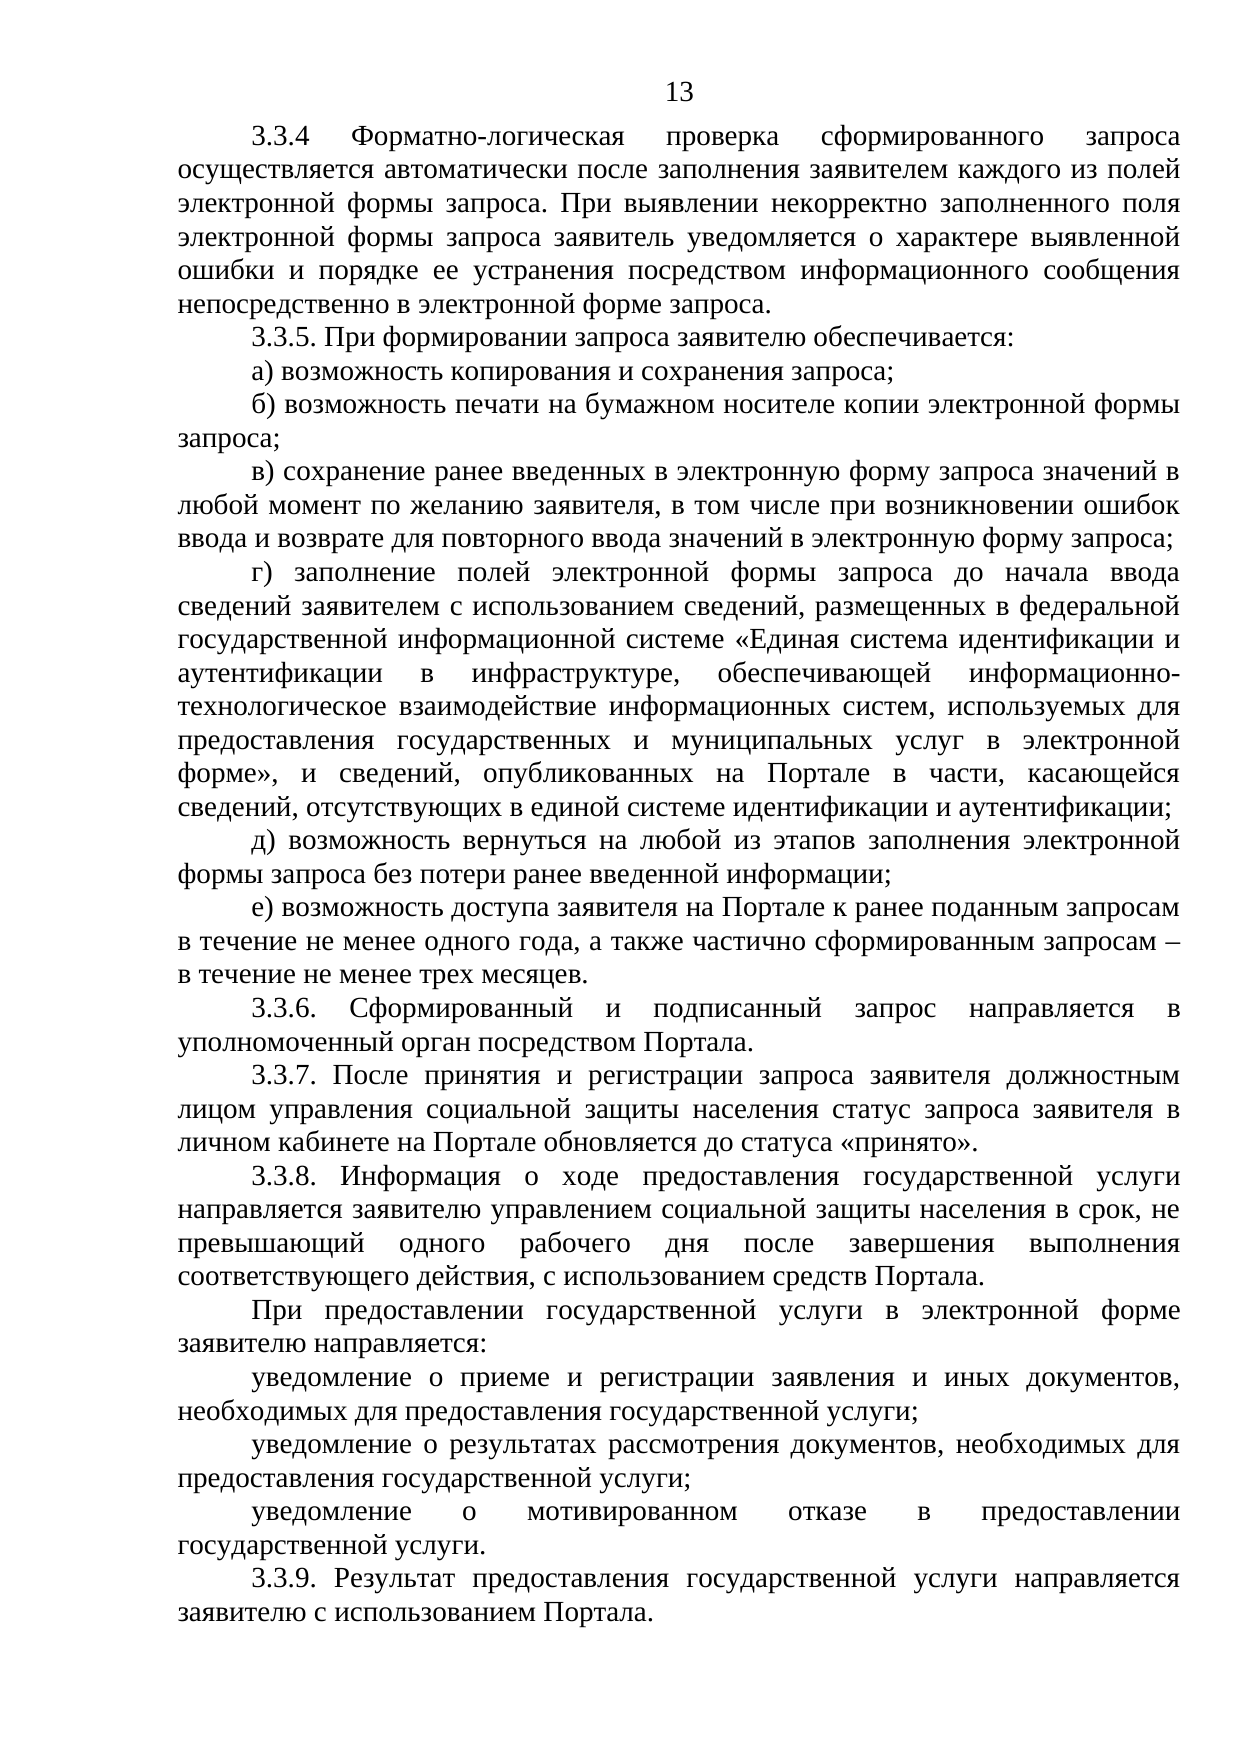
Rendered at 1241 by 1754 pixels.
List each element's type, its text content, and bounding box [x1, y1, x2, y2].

text а) возможность копирования и сохранения запроса; [177, 353, 1181, 386]
text 3.3.5. При формировании запроса заявителю обеспечивается: [177, 319, 1181, 353]
text 3.3.9. Результат предоставления государственной услуги направляется заявителю с использованием Портала. [177, 1560, 1181, 1627]
text 3.3.4 Форматно-логическая проверка сформированного запроса осуществляется автоматически после заполнения заявителем каждого из полей электронной формы запроса. При выявлении некорректно заполненного поля электронной формы запроса заявитель уведомляется о характере выявленной ошибки и порядке ее устранения посредством информационного сообщения непосредственно в электронной форме запроса. [177, 118, 1181, 319]
text уведомление о приеме и регистрации заявления и иных документов, необходимых для предоставления государственной услуги; [177, 1359, 1181, 1426]
text При предоставлении государственной услуги в электронной форме заявителю направляется: [177, 1292, 1181, 1359]
text 3.3.7. После принятия и регистрации запроса заявителя должностным лицом управления социальной защиты населения статус запроса заявителя в личном кабинете на Портале обновляется до статуса «принято». [177, 1057, 1181, 1158]
text 3.3.6. Сформированный и подписанный запрос направляется в уполномоченный орган посредством Портала. [177, 990, 1181, 1057]
text г) заполнение полей электронной формы запроса до начала ввода сведений заявителем с использованием сведений, размещенных в федеральной государственной информационной системе «Единая система идентификации и аутентификации в инфраструктуре, обеспечивающей информационно-технологическое взаимодействие информационных систем, используемых для предоставления государственных и муниципальных услуг в электронной форме», и сведений, опубликованных на Портале в части, касающейся сведений, отсутствующих в единой системе идентификации и аутентификации; [177, 554, 1181, 822]
text д) возможность вернуться на любой из этапов заполнения электронной формы запроса без потери ранее введенной информации; [177, 822, 1181, 889]
text уведомление о мотивированном отказе в предоставлении государственной услуги. [177, 1493, 1181, 1560]
text б) возможность печати на бумажном носителе копии электронной формы запроса; [177, 386, 1181, 453]
text е) возможность доступа заявителя на Портале к ранее поданным запросам в течение не менее одного года, а также частично сформированным запросам – в течение не менее трех месяцев. [177, 889, 1181, 990]
text 3.3.8. Информация о ходе предоставления государственной услуги направляется заявителю управлением социальной защиты населения в срок, не превышающий одного рабочего дня после завершения выполнения соответствующего действия, с использованием средств Портала. [177, 1158, 1181, 1292]
text в) сохранение ранее введенных в электронную форму запроса значений в любой момент по желанию заявителя, в том числе при возникновении ошибок ввода и возврате для повторного ввода значений в электронную форму запроса; [177, 453, 1181, 554]
text уведомление о результатах рассмотрения документов, необходимых для предоставления государственной услуги; [177, 1426, 1181, 1493]
